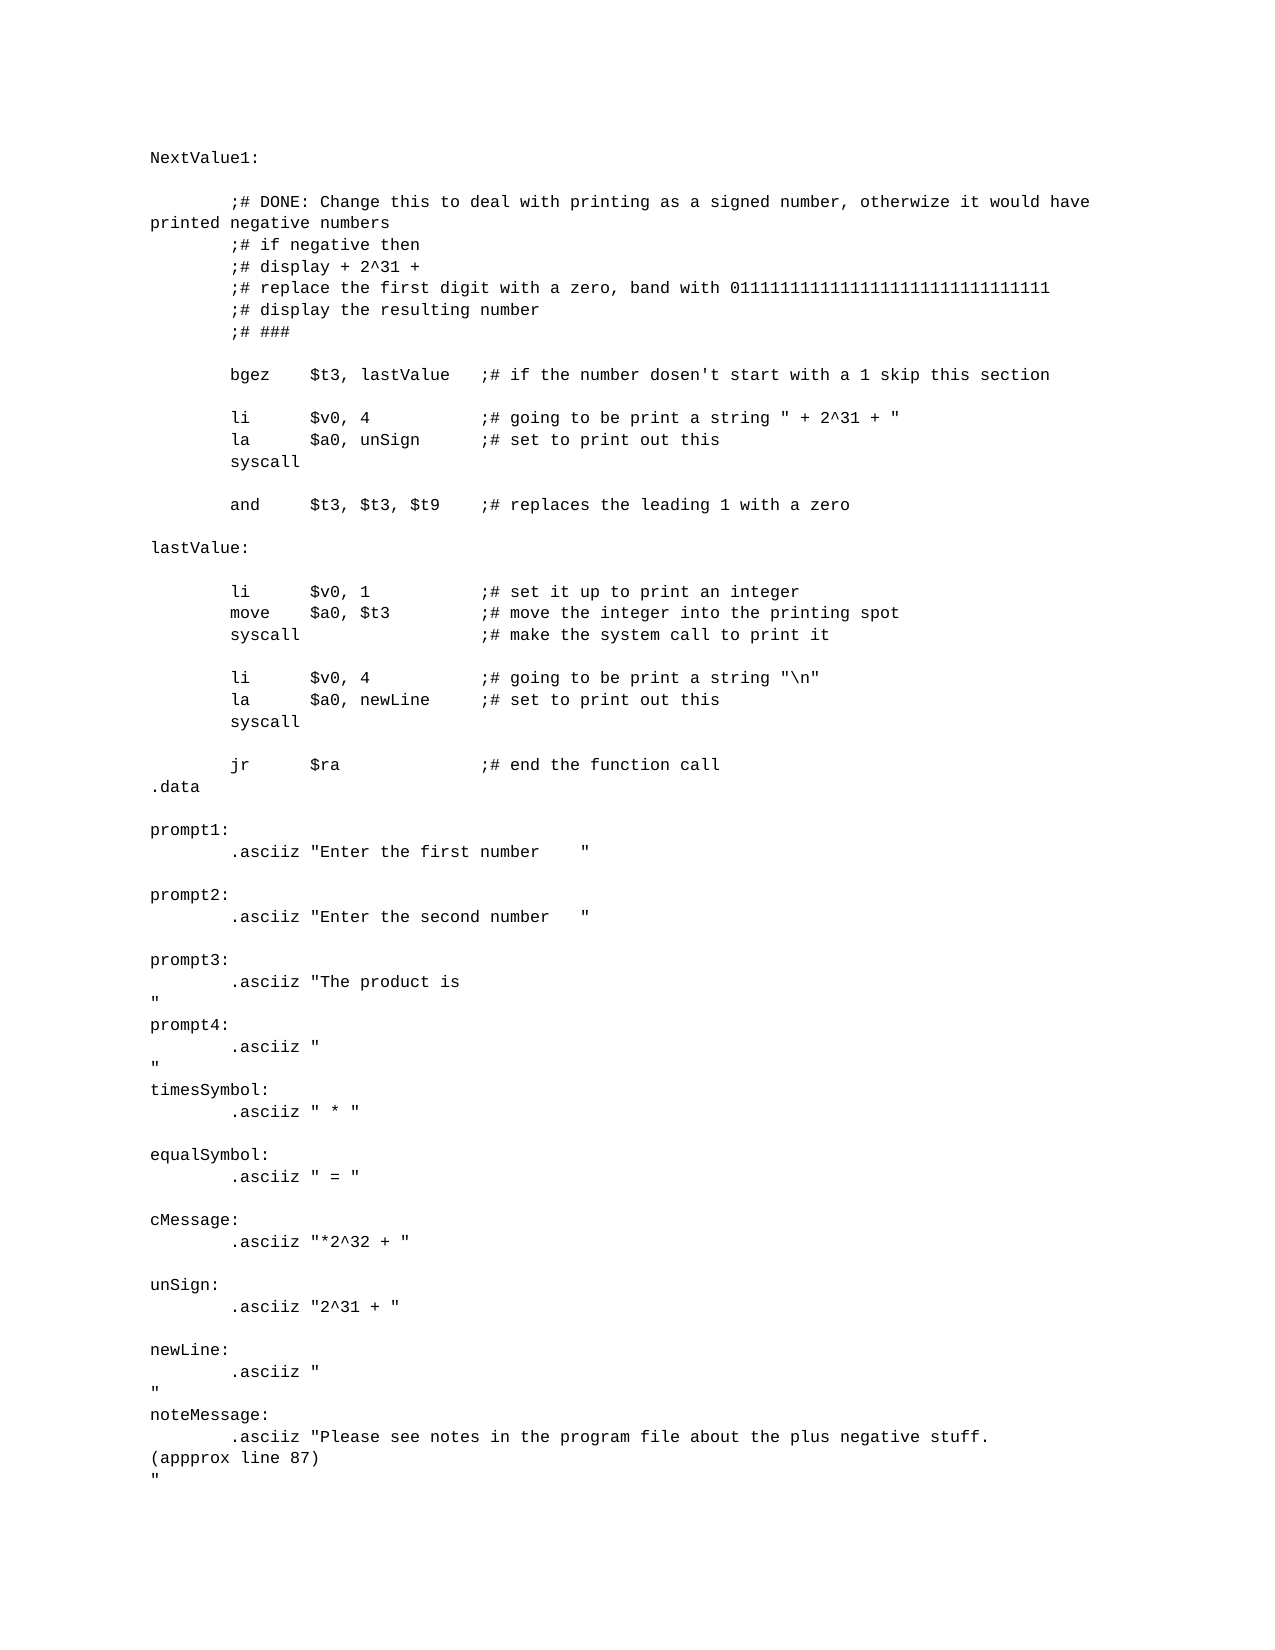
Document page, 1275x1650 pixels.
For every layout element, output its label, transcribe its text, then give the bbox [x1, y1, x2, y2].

text prompt1: [150, 822, 1125, 841]
text " [150, 995, 1125, 1014]
text .asciiz "Please see notes in the program file about the plus negative stuff. [150, 1428, 1125, 1447]
text ;# display the resulting number [150, 302, 1125, 321]
text syscall [150, 453, 1125, 472]
text .asciiz " [150, 1038, 1125, 1057]
text bgez $t3, lastValue ;# if the number dosen't start with a 1 skip this section [150, 367, 1125, 386]
text ;# DONE: Change this to deal with printing as a signed number, otherwize it would have printed negative numbers [150, 193, 1125, 234]
text ;# display + 2^31 + [150, 258, 1125, 277]
text cMessage: [150, 1212, 1125, 1231]
text prompt4: [150, 1017, 1125, 1036]
text ;# ### [150, 323, 1125, 342]
text prompt3: [150, 952, 1125, 971]
text .asciiz " = " [150, 1168, 1125, 1187]
text syscall [150, 713, 1125, 732]
text .asciiz " * " [150, 1103, 1125, 1122]
text noteMessage: [150, 1407, 1125, 1426]
text .asciiz "The product is [150, 973, 1125, 992]
text " [150, 1385, 1125, 1404]
text lastValue: [150, 540, 1125, 559]
text " [150, 1472, 1125, 1491]
text (appprox line 87) [150, 1450, 1125, 1469]
text .asciiz "2^31 + " [150, 1298, 1125, 1317]
text newLine: [150, 1342, 1125, 1361]
text prompt2: [150, 887, 1125, 906]
text la $a0, unSign ;# set to print out this [150, 432, 1125, 451]
text la $a0, newLine ;# set to print out this [150, 692, 1125, 711]
text jr $ra ;# end the function call [150, 757, 1125, 776]
text li $v0, 4 ;# going to be print a string " + 2^31 + " [150, 410, 1125, 429]
text NextValue1: [150, 150, 1125, 169]
text syscall ;# make the system call to print it [150, 627, 1125, 646]
text .asciiz "*2^32 + " [150, 1233, 1125, 1252]
text ;# if negative then [150, 237, 1125, 256]
text unSign: [150, 1277, 1125, 1296]
text " [150, 1060, 1125, 1079]
text and $t3, $t3, $t9 ;# replaces the leading 1 with a zero [150, 497, 1125, 516]
text li $v0, 1 ;# set it up to print an integer [150, 583, 1125, 602]
text .asciiz "Enter the first number " [150, 843, 1125, 862]
text .asciiz " [150, 1363, 1125, 1382]
text timesSymbol: [150, 1082, 1125, 1101]
text equalSymbol: [150, 1147, 1125, 1166]
text .asciiz "Enter the second number " [150, 908, 1125, 927]
text .data [150, 778, 1125, 797]
text ;# replace the first digit with a zero, band with 01111111111111111111111111111111 [150, 280, 1125, 299]
text li $v0, 4 ;# going to be print a string "\n" [150, 670, 1125, 689]
text move $a0, $t3 ;# move the integer into the printing spot [150, 605, 1125, 624]
